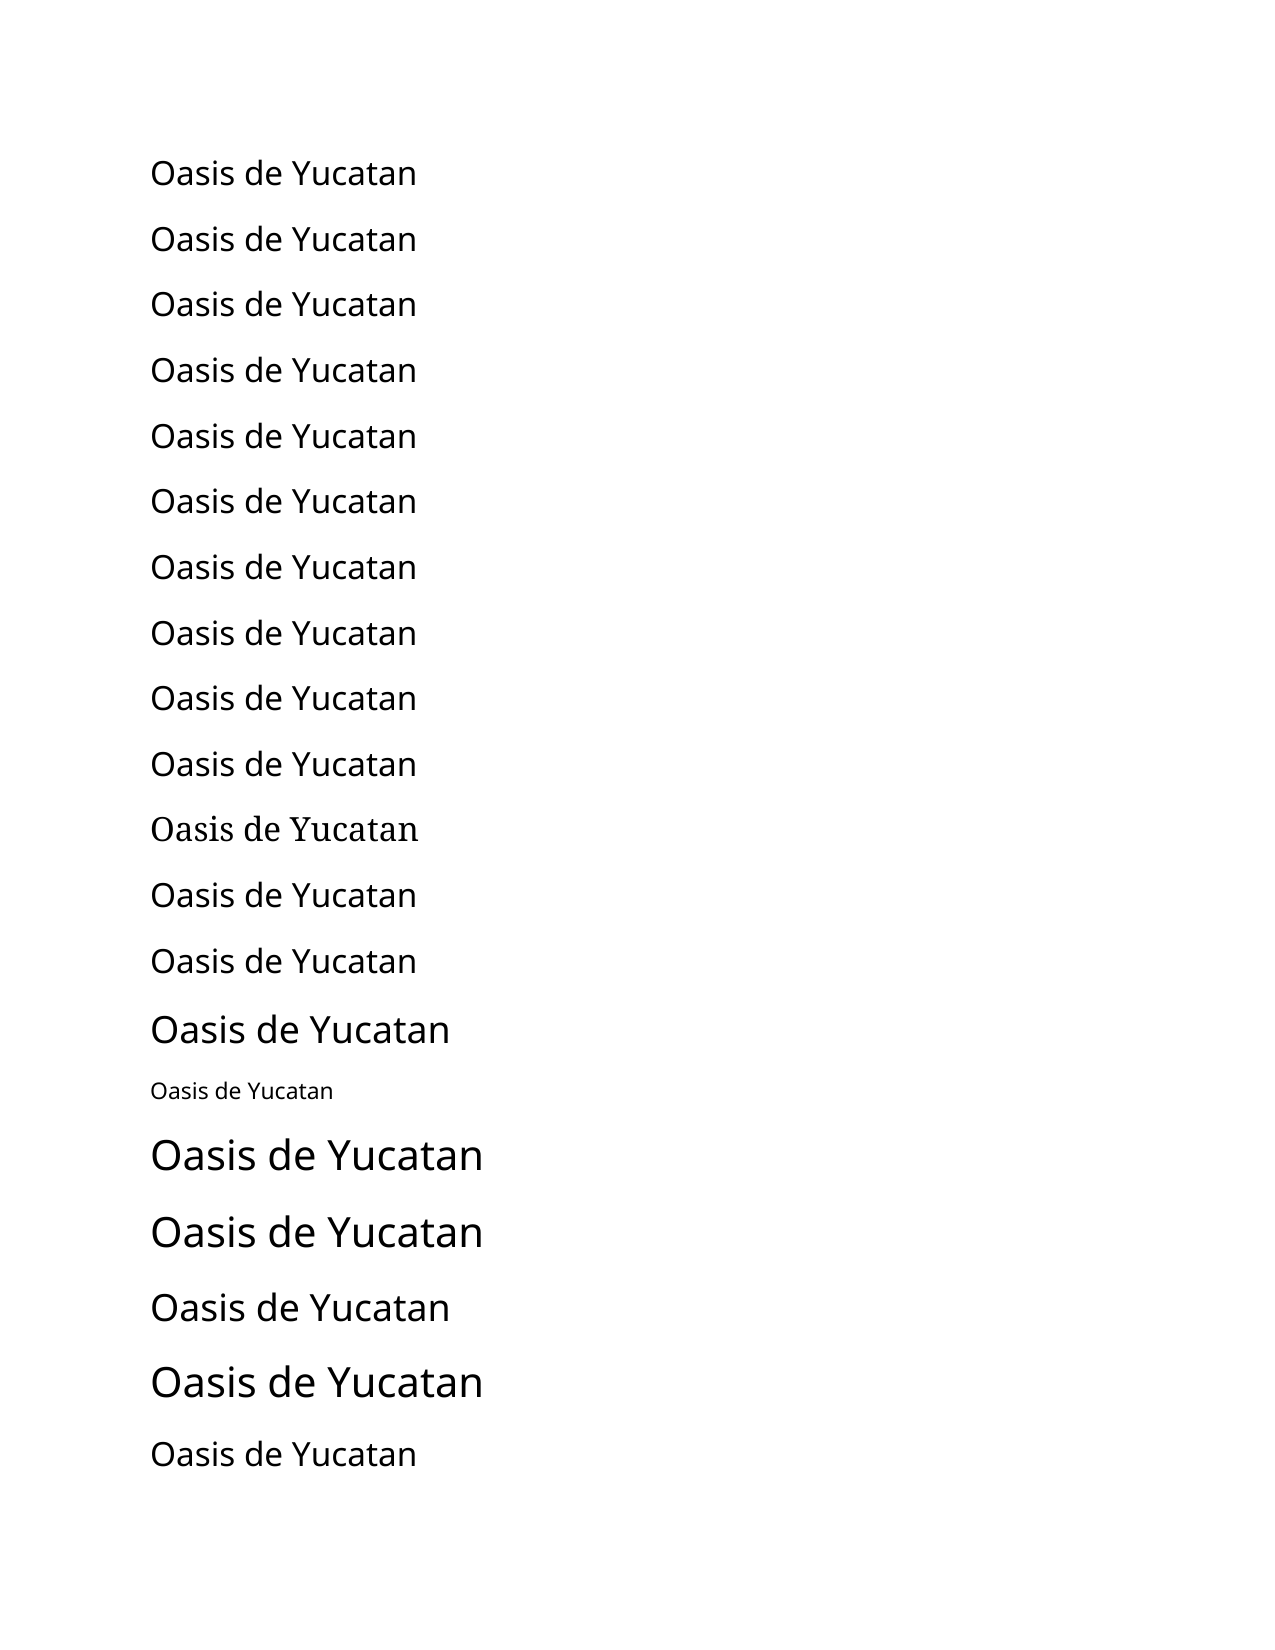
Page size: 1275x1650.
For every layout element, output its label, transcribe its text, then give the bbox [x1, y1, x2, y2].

text Oasis de Yucatan [150, 281, 1125, 327]
text Oasis de Yucatan [150, 1003, 1125, 1054]
text Oasis de Yucatan [150, 609, 1125, 655]
text Oasis de Yucatan [150, 1431, 1125, 1476]
text Oasis de Yucatan [150, 544, 1125, 589]
text Oasis de Yucatan [150, 1281, 1125, 1332]
text Oasis de Yucatan [150, 216, 1125, 261]
text Oasis de Yucatan [150, 937, 1125, 983]
text Oasis de Yucatan [150, 1353, 1125, 1410]
text Oasis de Yucatan [150, 1075, 1125, 1106]
text Oasis de Yucatan [150, 478, 1125, 523]
text Oasis de Yucatan [150, 675, 1125, 720]
text Oasis de Yucatan [150, 806, 1125, 852]
text Oasis de Yucatan [150, 412, 1125, 458]
text Oasis de Yucatan [150, 1203, 1125, 1260]
text Oasis de Yucatan [150, 741, 1125, 786]
text Oasis de Yucatan [150, 347, 1125, 392]
text Oasis de Yucatan [150, 872, 1125, 917]
text Oasis de Yucatan [150, 1125, 1125, 1182]
text Oasis de Yucatan [150, 150, 1125, 195]
